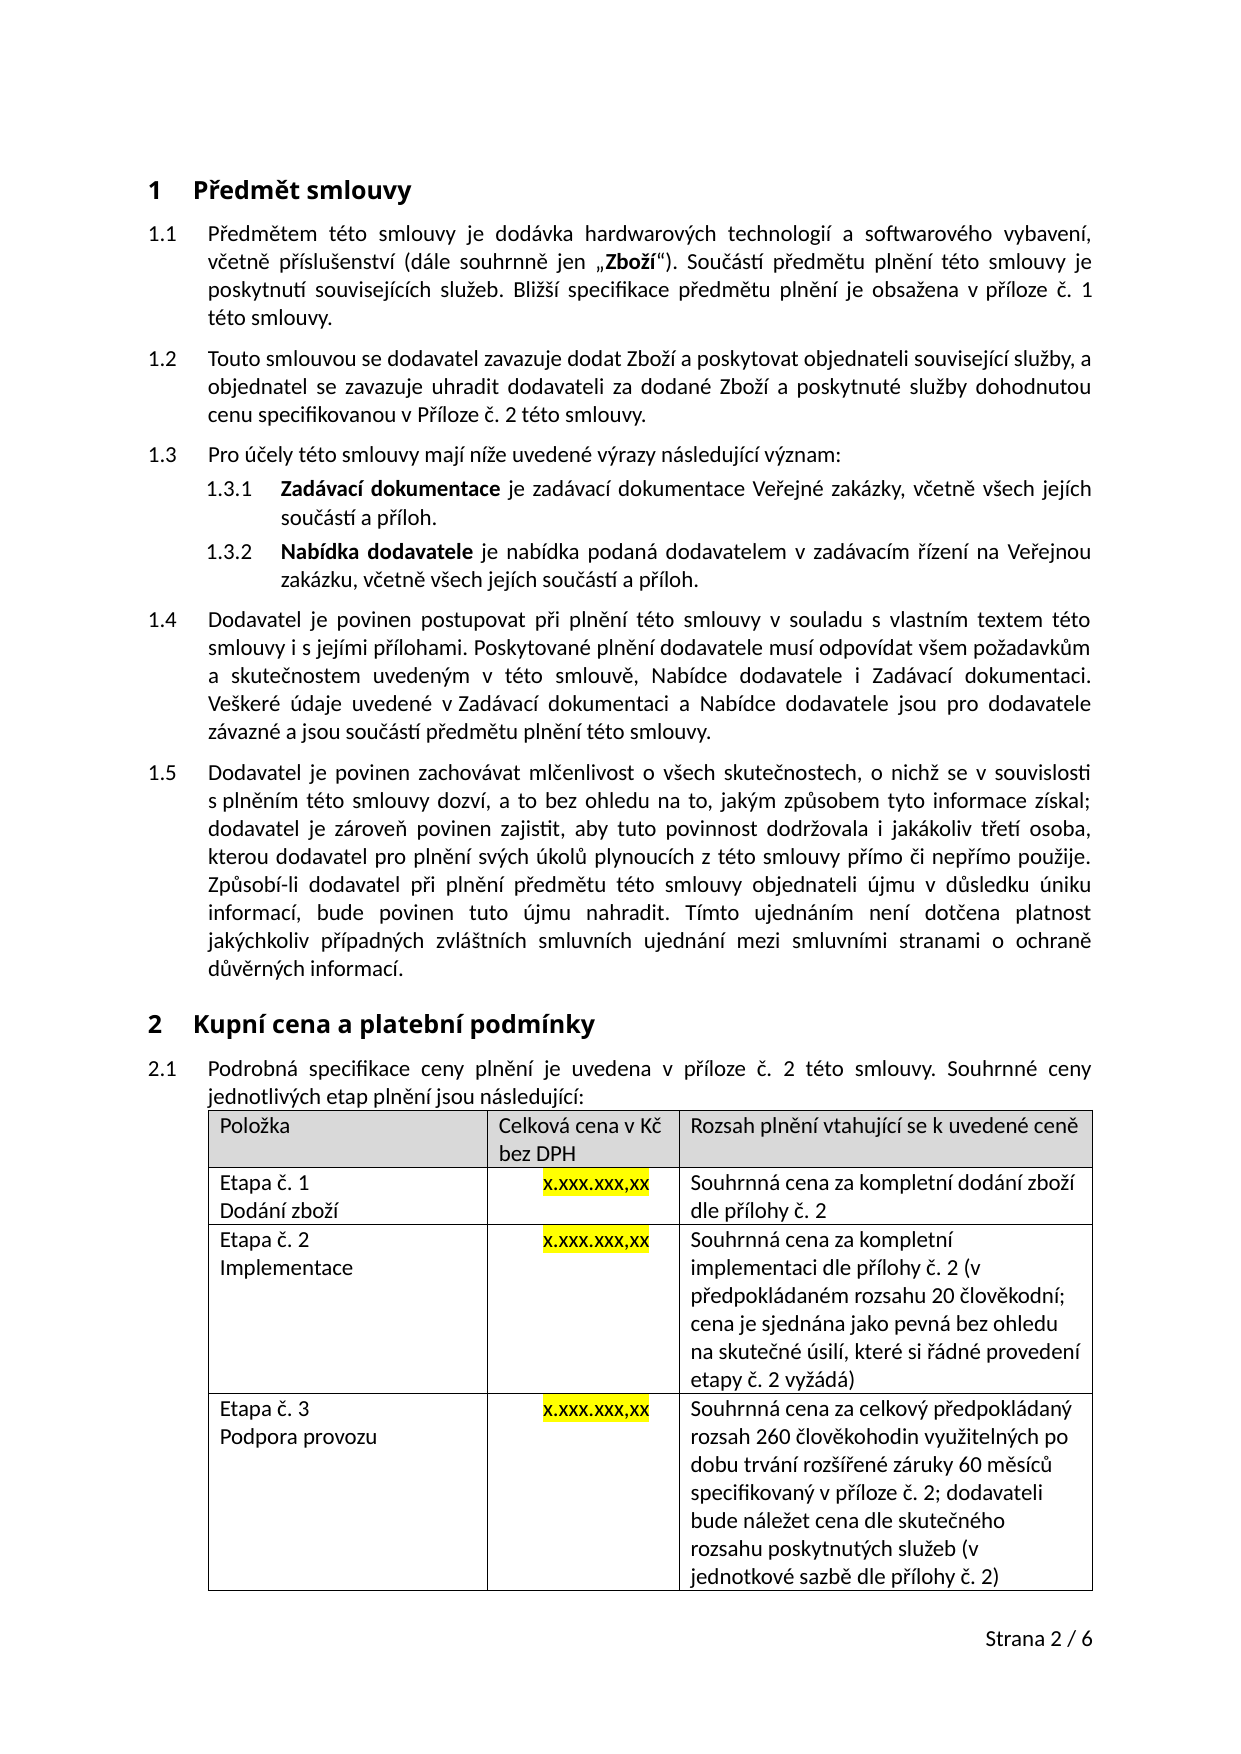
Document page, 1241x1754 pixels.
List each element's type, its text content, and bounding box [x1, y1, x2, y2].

table_cell Etapa č. 2 Implementace [209, 1225, 487, 1393]
table_header Položka [209, 1111, 487, 1167]
subtitle Kupní cena a platební podmínky [148, 1007, 1093, 1041]
table_cell x.xxx.xxx,xx [488, 1225, 679, 1393]
subtitle Nabídka dodavatele je nabídka podaná dodavatelem v zadávacím řízení na Veřejnou zakázku, včetně všech jejích součástí a příloh. [206, 537, 1093, 593]
subtitle Dodavatel je povinen postupovat při plnění této smlouvy v souladu s vlastním textem této smlouvy i s jejími přílohami. Poskytované plnění dodavatele musí odpovídat všem požadavkům a skutečnostem uvedeným v této smlouvě, Nabídce dodavatele i Zadávací dokumentaci. Veškeré údaje uvedené v Zadávací dokumentaci a Nabídce dodavatele jsou pro dodavatele závazné a jsou součástí předmětu plnění této smlouvy. [148, 605, 1093, 746]
subtitle Podrobná specifikace ceny plnění je uvedena v příloze č. 2 této smlouvy. Souhrnné ceny jednotlivých etap plnění jsou následující: [148, 1054, 1093, 1110]
subtitle Předmětem této smlouvy je dodávka hardwarových technologií a softwarového vybavení, včetně příslušenství (dále souhrnně jen „Zboží“). Součástí předmětu plnění této smlouvy je poskytnutí souvisejících služeb. Bližší specifikace předmětu plnění je obsažena v příloze č. 1 této smlouvy. [148, 219, 1093, 331]
subtitle Dodavatel je povinen zachovávat mlčenlivost o všech skutečnostech, o nichž se v souvislosti s plněním této smlouvy dozví, a to bez ohledu na to, jakým způsobem tyto informace získal; dodavatel je zároveň povinen zajistit, aby tuto povinnost dodržovala i jakákoliv třetí osoba, kterou dodavatel pro plnění svých úkolů plynoucích z této smlouvy přímo či nepřímo použije. Způsobí-li dodavatel při plnění předmětu této smlouvy objednateli újmu v důsledku úniku informací, bude povinen tuto újmu nahradit. Tímto ujednáním není dotčena platnost jakýchkoliv případných zvláštních smluvních ujednání mezi smluvními stranami o ochraně důvěrných informací. [148, 758, 1093, 982]
table_cell x.xxx.xxx,xx [488, 1168, 679, 1224]
table_cell Etapa č. 3 Podpora provozu [209, 1394, 487, 1590]
table_cell Souhrnná cena za kompletní dodání zboží dle přílohy č. 2 [680, 1168, 1092, 1224]
table_header Rozsah plnění vtahující se k uvedené ceně [680, 1111, 1092, 1167]
table_header Celková cena v Kč bez DPH [488, 1111, 679, 1167]
subtitle Zadávací dokumentace je zadávací dokumentace Veřejné zakázky, včetně všech jejích součástí a příloh. [206, 474, 1093, 531]
table_cell Etapa č. 1 Dodání zboží [209, 1168, 487, 1224]
table_cell Souhrnná cena za celkový předpokládaný rozsah 260 člověkohodin využitelných po dobu trvání rozšířené záruky 60 měsíců specifikovaný v příloze č. 2; dodavateli bude náležet cena dle skutečného rozsahu poskytnutých služeb (v jednotkové sazbě dle přílohy č. 2) [680, 1394, 1092, 1590]
subtitle Předmět smlouvy [148, 173, 1093, 207]
subtitle Touto smlouvou se dodavatel zavazuje dodat Zboží a poskytovat objednateli související služby, a objednatel se zavazuje uhradit dodavateli za dodané Zboží a poskytnuté služby dohodnutou cenu specifikovanou v Příloze č. 2 této smlouvy. [148, 344, 1093, 428]
table_cell Souhrnná cena za kompletní implementaci dle přílohy č. 2 (v předpokládaném rozsahu 20 člověkodní; cena je sjednána jako pevná bez ohledu na skutečné úsilí, které si řádné provedení etapy č. 2 vyžádá) [680, 1225, 1092, 1393]
subtitle Pro účely této smlouvy mají níže uvedené výrazy následující význam: [148, 440, 1093, 468]
table_cell x.xxx.xxx,xx [488, 1394, 679, 1590]
